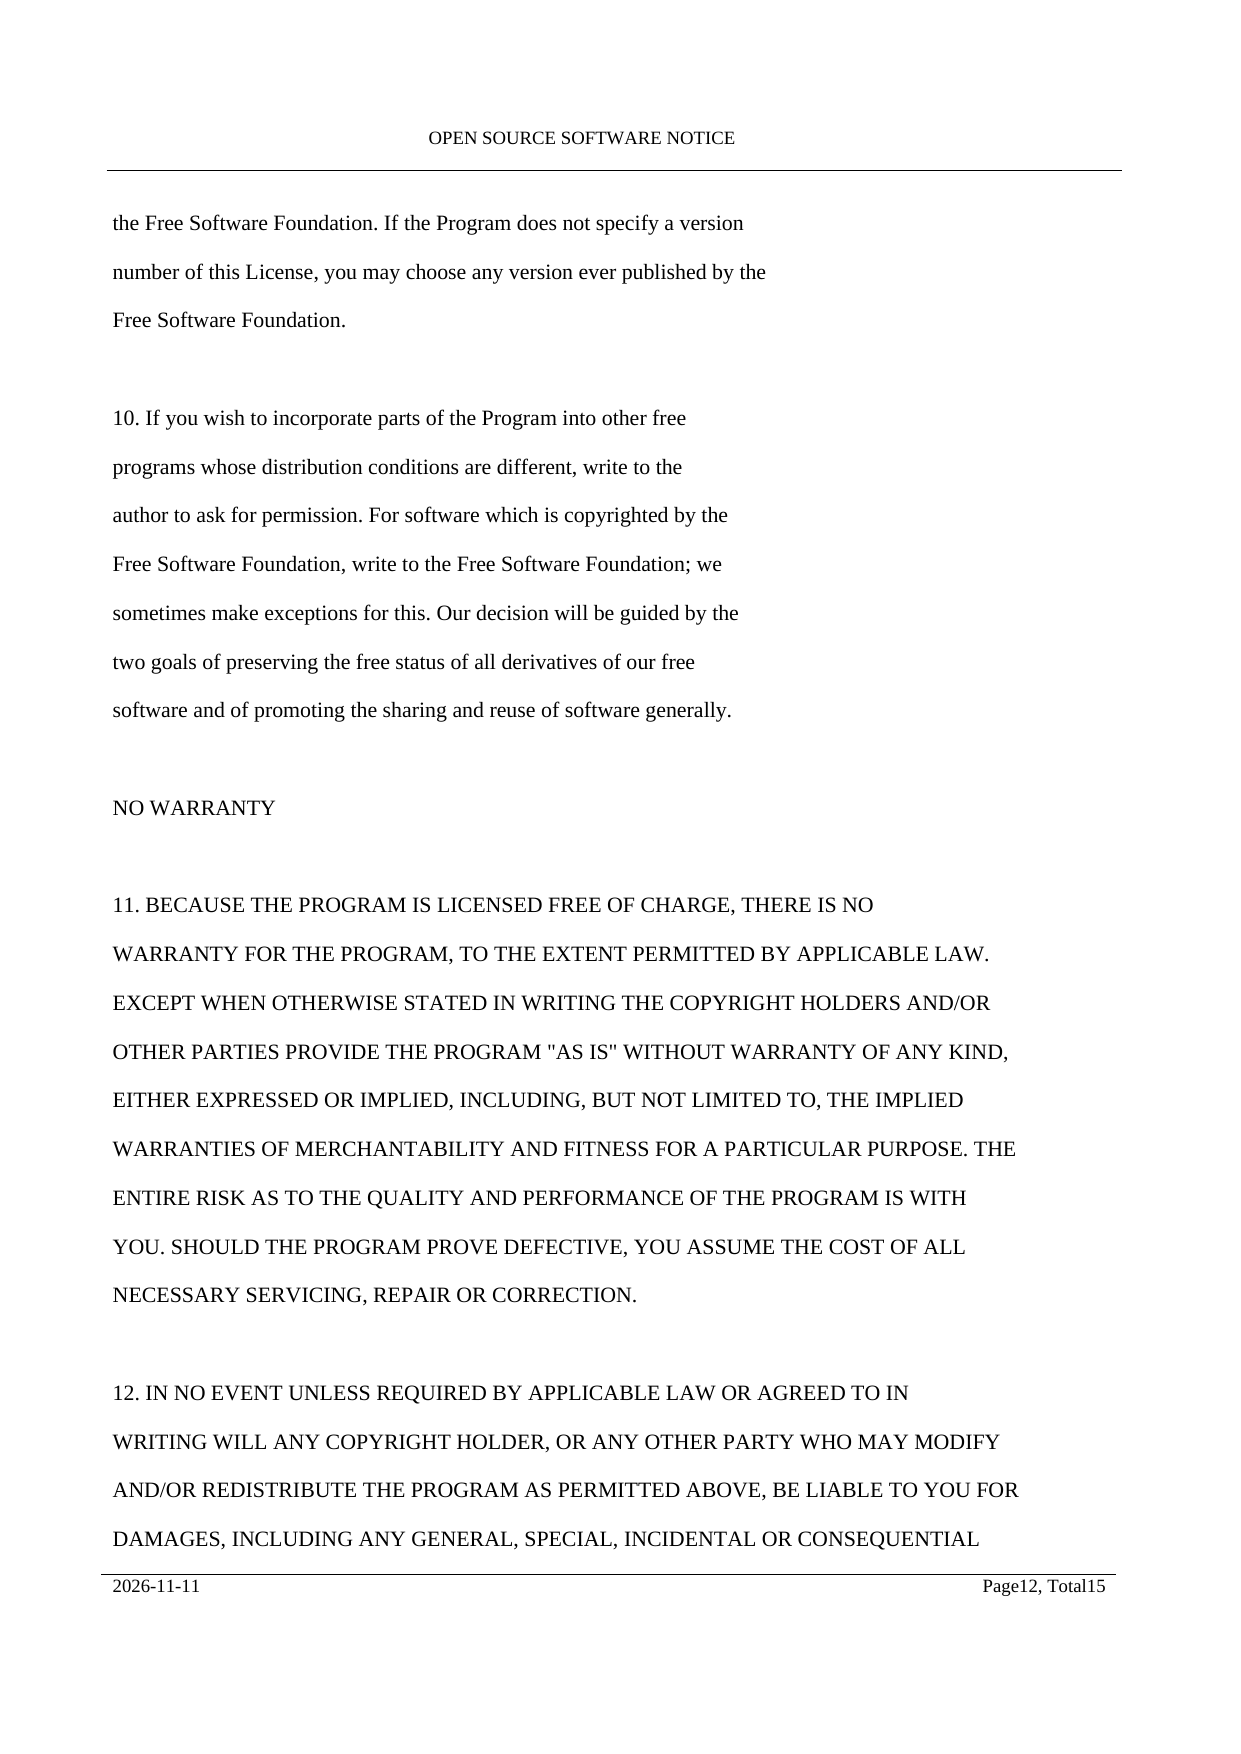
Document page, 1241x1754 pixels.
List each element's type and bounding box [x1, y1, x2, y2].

text [112, 206, 1128, 1555]
